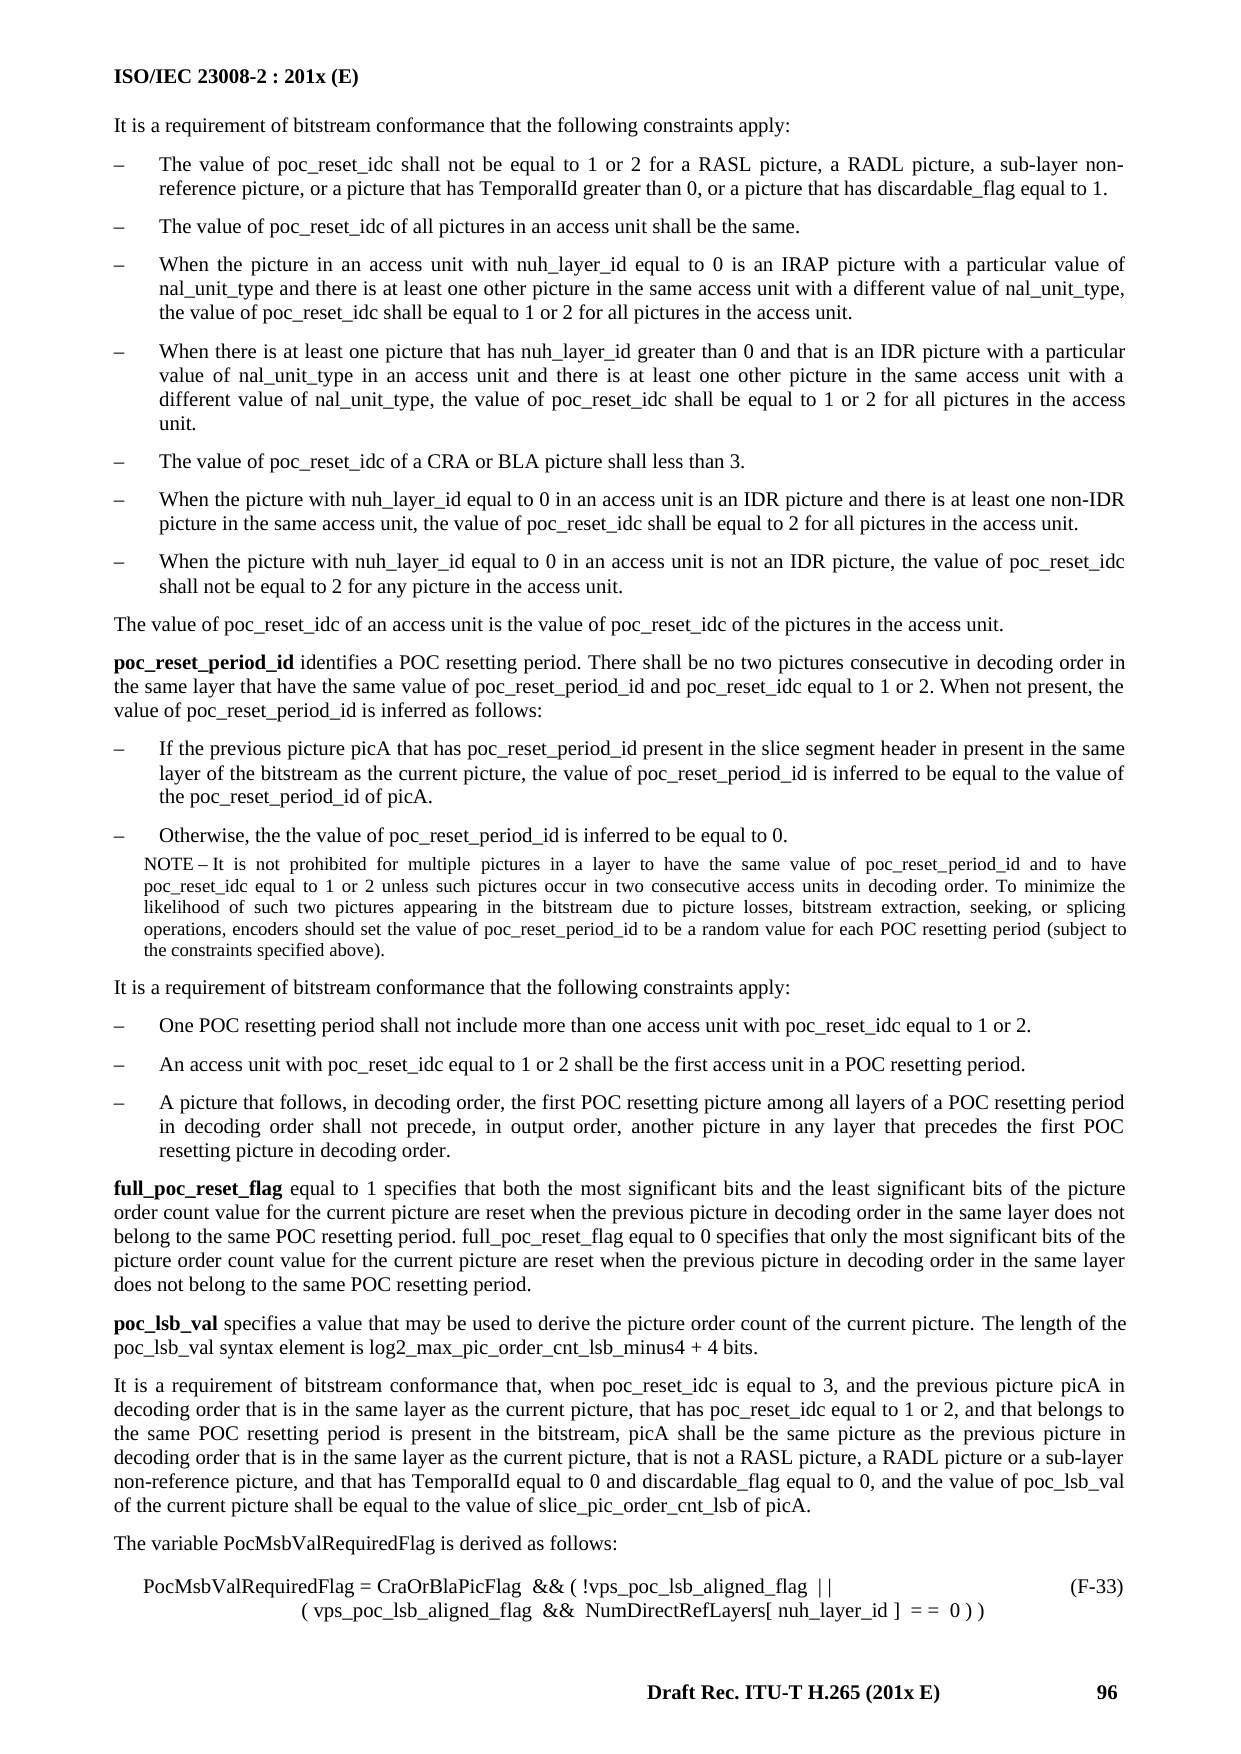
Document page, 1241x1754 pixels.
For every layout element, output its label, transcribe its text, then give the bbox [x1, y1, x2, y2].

text – When there is at least one picture that has nuh_layer_id greater than 0 and that is an IDR picture with a particular value of nal_unit_type in an access unit and there is at least one other picture in the same access unit with a different value of nal_unit_type, the value of poc_reset_idc shall be equal to 1 or 2 for all pictures in the access unit. [113, 338, 1127, 435]
text – The value of poc_reset_idc of a CRA or BLA picture shall less than 3. [113, 449, 1127, 473]
text – One POC resetting period shall not include more than one access unit with poc_reset_idc equal to 1 or 2. [113, 1013, 1127, 1037]
text – An access unit with poc_reset_idc equal to 1 or 2 shall be the first access unit in a POC resetting period. [113, 1051, 1127, 1076]
text – When the picture in an access unit with nuh_layer_id equal to 0 is an IRAP picture with a particular value of nal_unit_type and there is at least one other picture in the same access unit with a different value of nal_unit_type, the value of poc_reset_idc shall be equal to 1 or 2 for all pictures in the access unit. [113, 252, 1127, 324]
text PocMsbValRequiredFlag = CraOrBlaPicFlag && ( !vps_poc_lsb_aligned_flag | | (F-34) ( vps_poc_lsb_aligned_flag && NumDirectRefLayers[ nuh_layer_id ] = = 0 ) ) [143, 1574, 1127, 1622]
text – Otherwise, the the value of poc_reset_period_id is inferred to be equal to 0. [113, 823, 1127, 847]
text The variable PocMsbValRequiredFlag is derived as follows: [113, 1531, 1127, 1555]
text poc_reset_period_id identifies a POC resetting period. There shall be no two pictures consecutive in decoding order in the same layer that have the same value of poc_reset_period_id and poc_reset_idc equal to 1 or 2. When not present, the value of poc_reset_period_id is inferred as follows: [113, 650, 1127, 722]
text – The value of poc_reset_idc of all pictures in an access unit shall be the same. [113, 214, 1127, 238]
text poc_lsb_val specifies a value that may be used to derive the picture order count of the current picture. The length of the poc_lsb_val syntax element is log2_max_pic_order_cnt_lsb_minus4 + 4 bits. [113, 1311, 1127, 1359]
text It is a requirement of bitstream conformance that the following constraints apply: [113, 113, 1127, 137]
text full_poc_reset_flag equal to 1 specifies that both the most significant bits and the least significant bits of the picture order count value for the current picture are reset when the previous picture in decoding order in the same layer does not belong to the same POC resetting period. full_poc_reset_flag equal to 0 specifies that only the most significant bits of the picture order count value for the current picture are reset when the previous picture in decoding order in the same layer does not belong to the same POC resetting period. [113, 1176, 1127, 1296]
text It is a requirement of bitstream conformance that the following constraints apply: [113, 975, 1127, 999]
text – If the previous picture picA that has poc_reset_period_id present in the slice segment header in present in the same layer of the bitstream as the current picture, the value of poc_reset_period_id is inferred to be equal to the value of the poc_reset_period_id of picA. [113, 736, 1127, 808]
text – When the picture with nuh_layer_id equal to 0 in an access unit is an IDR picture and there is at least one non-IDR picture in the same access unit, the value of poc_reset_idc shall be equal to 2 for all pictures in the access unit. [113, 487, 1127, 535]
text – The value of poc_reset_idc shall not be equal to 1 or 2 for a RASL picture, a RADL picture, a sub-layer non-reference picture, or a picture that has TemporalId greater than 0, or a picture that has discardable_flag equal to 1. [113, 152, 1127, 200]
text – A picture that follows, in decoding order, the first POC resetting picture among all layers of a POC resetting period in decoding order shall not precede, in output order, another picture in any layer that precedes the first POC resetting picture in decoding order. [113, 1090, 1127, 1162]
text The value of poc_reset_idc of an access unit is the value of poc_reset_idc of the pictures in the access unit. [113, 612, 1127, 636]
text NOTE – It is not prohibited for multiple pictures in a layer to have the same value of poc_reset_period_id and to have poc_reset_idc equal to 1 or 2 unless such pictures occur in two consecutive access units in decoding order. To minimize the likelihood of such two pictures appearing in the bitstream due to picture losses, bitstream extraction, seeking, or splicing operations, encoders should set the value of poc_reset_period_id to be a random value for each POC resetting period (subject to the constraints specified above). [143, 853, 1127, 961]
text It is a requirement of bitstream conformance that, when poc_reset_idc is equal to 3, and the previous picture picA in decoding order that is in the same layer as the current picture, that has poc_reset_idc equal to 1 or 2, and that belongs to the same POC resetting period is present in the bitstream, picA shall be the same picture as the previous picture in decoding order that is in the same layer as the current picture, that is not a RASL picture, a RADL picture or a sub-layer non-reference picture, and that has TemporalId equal to 0 and discardable_flag equal to 0, and the value of poc_lsb_val of the current picture shall be equal to the value of slice_pic_order_cnt_lsb of picA. [113, 1373, 1127, 1517]
text – When the picture with nuh_layer_id equal to 0 in an access unit is not an IDR picture, the value of poc_reset_idc shall not be equal to 2 for any picture in the access unit. [113, 549, 1127, 598]
